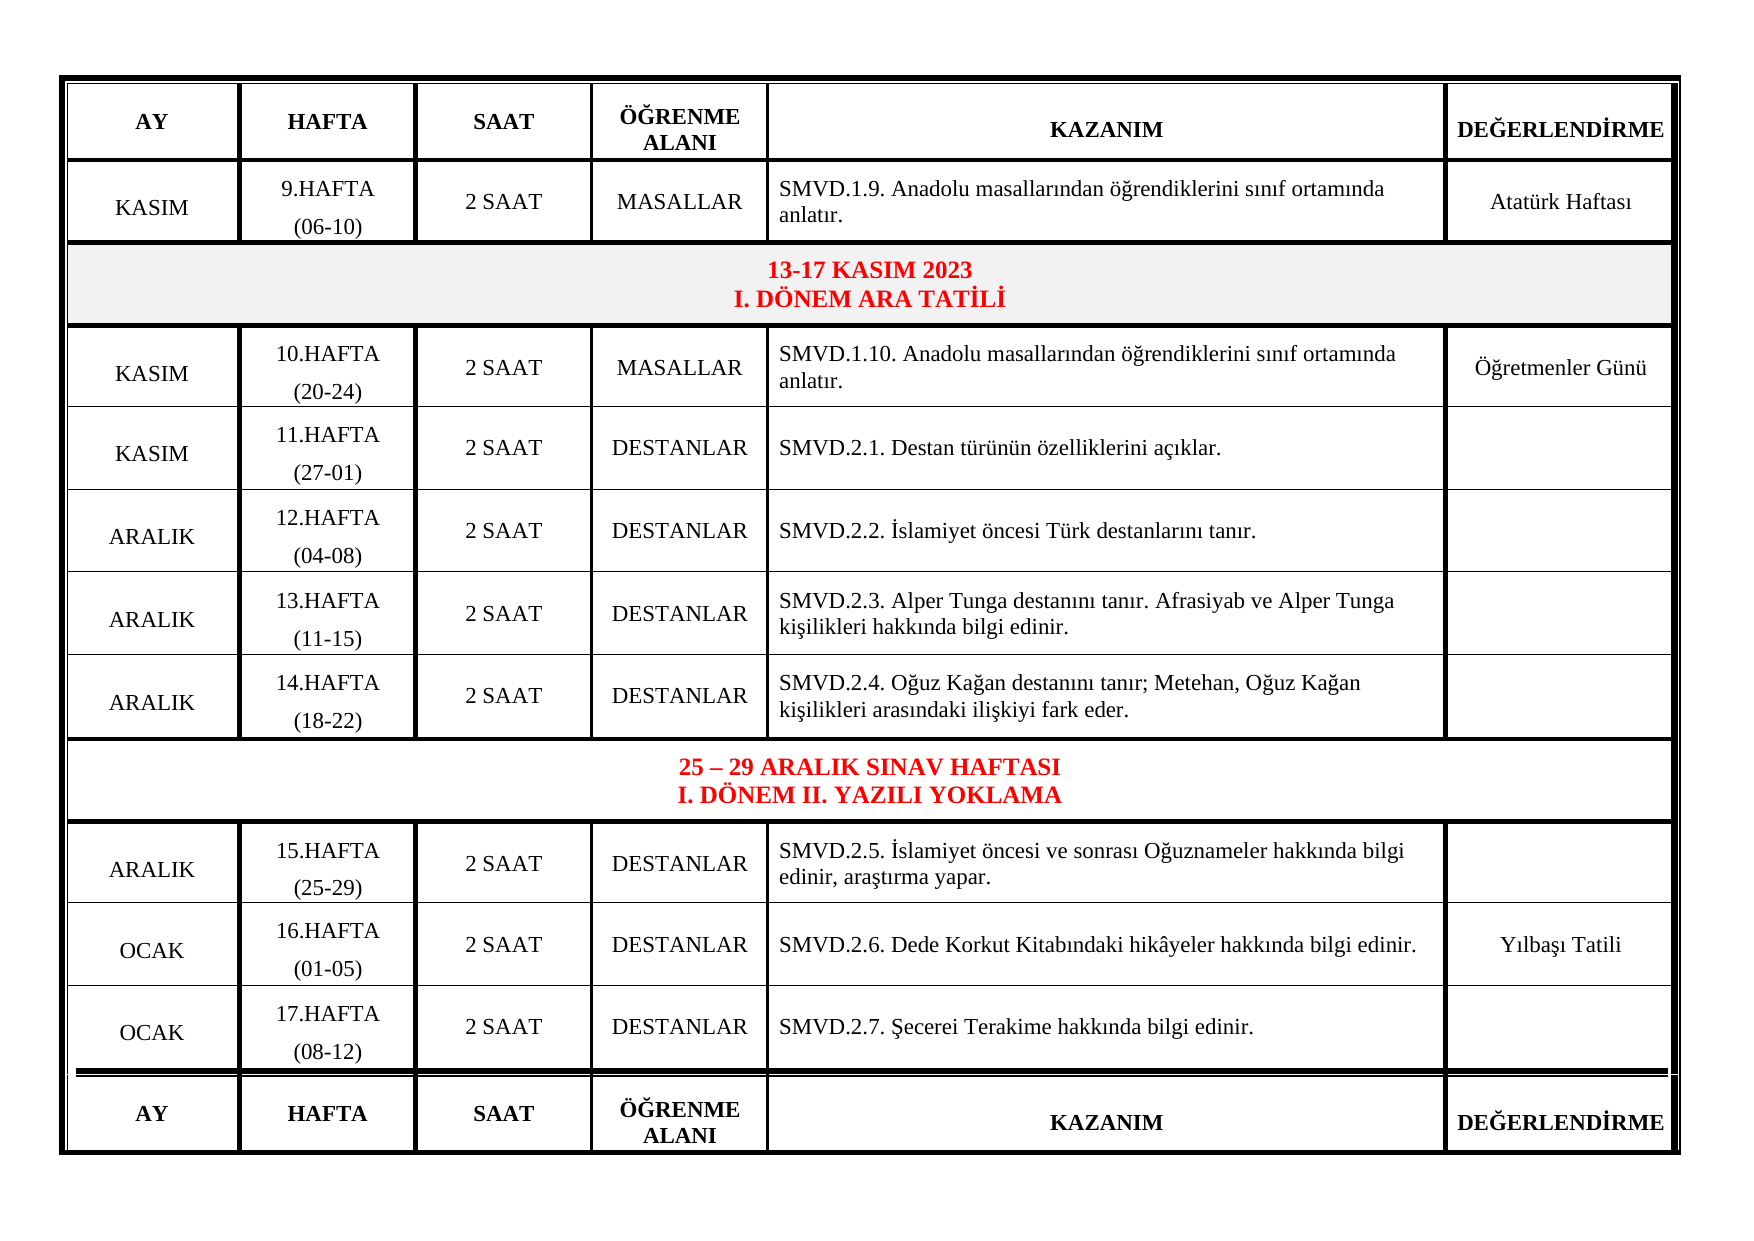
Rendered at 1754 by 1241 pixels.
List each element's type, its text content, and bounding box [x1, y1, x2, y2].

table_cell [1448, 407, 1671, 488]
table_cell DESTANLAR [593, 824, 766, 902]
table_header HAFTA [242, 84, 413, 158]
table_cell 2 SAAT [418, 824, 590, 902]
table_cell ARALIK [68, 655, 237, 737]
table_cell [1448, 572, 1671, 654]
table_cell [1448, 824, 1671, 902]
table_cell 2 SAAT [418, 407, 590, 488]
table_cell Atatürk Haftası [1448, 162, 1671, 240]
table_cell ARALIK [68, 572, 237, 654]
table_cell AY [65, 1068, 237, 1150]
table_cell DESTANLAR [593, 986, 766, 1067]
table_header KAZANIM [769, 84, 1443, 158]
table_cell ARALIK [68, 490, 237, 571]
table_cell 14.HAFTA (18-22) [242, 655, 413, 737]
table_cell 2 SAAT [418, 903, 590, 985]
table_cell 2 SAAT [418, 655, 590, 737]
table_cell DESTANLAR [593, 903, 766, 985]
table_cell SMVD.2.7. Şecerei Terakime hakkında bilgi edinir. [769, 986, 1443, 1067]
table_cell DESTANLAR [593, 407, 766, 488]
table_cell SMVD.2.2. İslamiyet öncesi Türk destanlarını tanır. [769, 490, 1443, 571]
table_cell [1448, 490, 1671, 571]
table_cell DESTANLAR [593, 572, 766, 654]
table_cell 2 SAAT [418, 162, 590, 240]
table_cell 16.HAFTA (01-05) [242, 903, 413, 985]
table_cell DEĞERLENDİRME [1448, 1068, 1676, 1150]
table_cell SMVD.1.10. Anadolu masallarından öğrendiklerini sınıf ortamında anlatır. [769, 328, 1443, 406]
table_cell SMVD.2.3. Alper Tunga destanını tanır. Afrasiyab ve Alper Tunga kişilikleri hakkında bilgi edinir. [769, 572, 1443, 654]
table_cell 9.HAFTA (06-10) [242, 162, 413, 240]
table_cell ARALIK [68, 824, 237, 902]
table_cell 2 SAAT [418, 328, 590, 406]
table_cell Yılbaşı Tatili [1448, 903, 1671, 985]
table_cell 25 – 29 ARALIK SINAV HAFTASI I. DÖNEM II. YAZILI YOKLAMA [68, 741, 1671, 819]
table_cell KASIM [68, 162, 237, 240]
table_header DEĞERLENDİRME [1448, 84, 1671, 158]
table_cell [1448, 986, 1671, 1067]
table_header AY [68, 84, 237, 158]
table_cell KASIM [68, 328, 237, 406]
table_cell 17.HAFTA (08-12) [242, 986, 413, 1067]
table_cell KASIM [68, 407, 237, 488]
table_header ÖĞRENME ALANI [593, 84, 766, 158]
table_cell SMVD.2.6. Dede Korkut Kitabındaki hikâyeler hakkında bilgi edinir. [769, 903, 1443, 985]
table_cell KAZANIM [769, 1077, 1443, 1150]
table_cell MASALLAR [593, 328, 766, 406]
table_cell DESTANLAR [593, 490, 766, 571]
table_cell 2 SAAT [418, 986, 590, 1067]
table_cell HAFTA [242, 1077, 413, 1150]
table_cell Öğretmenler Günü [1448, 328, 1671, 406]
table_cell SAAT [418, 1077, 590, 1150]
table_cell 13-17 KASIM 2023 I. DÖNEM ARA TATİLİ [68, 245, 1671, 323]
table_cell MASALLAR [593, 162, 766, 240]
table_cell OCAK [68, 986, 237, 1067]
table_cell SMVD.2.5. İslamiyet öncesi ve sonrası Oğuznameler hakkında bilgi edinir, araştırma yapar. [769, 824, 1443, 902]
table_cell 15.HAFTA (25-29) [242, 824, 413, 902]
table_cell 2 SAAT [418, 572, 590, 654]
table_cell 11.HAFTA (27-01) [242, 407, 413, 488]
table_cell SMVD.2.1. Destan türünün özelliklerini açıklar. [769, 407, 1443, 488]
table_cell [1448, 655, 1671, 737]
table_cell 13.HAFTA (11-15) [242, 572, 413, 654]
table_header SAAT [418, 84, 590, 158]
table_cell DESTANLAR [593, 655, 766, 737]
table_cell ÖĞRENME ALANI [593, 1077, 766, 1150]
table_cell OCAK [68, 903, 237, 985]
table_cell SMVD.2.4. Oğuz Kağan destanını tanır; Metehan, Oğuz Kağan kişilikleri arasındaki ilişkiyi fark eder. [769, 655, 1443, 737]
table_cell 2 SAAT [418, 490, 590, 571]
table_cell 10.HAFTA (20-24) [242, 328, 413, 406]
table_cell SMVD.1.9. Anadolu masallarından öğrendiklerini sınıf ortamında anlatır. [769, 162, 1443, 240]
table_cell 12.HAFTA (04-08) [242, 490, 413, 571]
